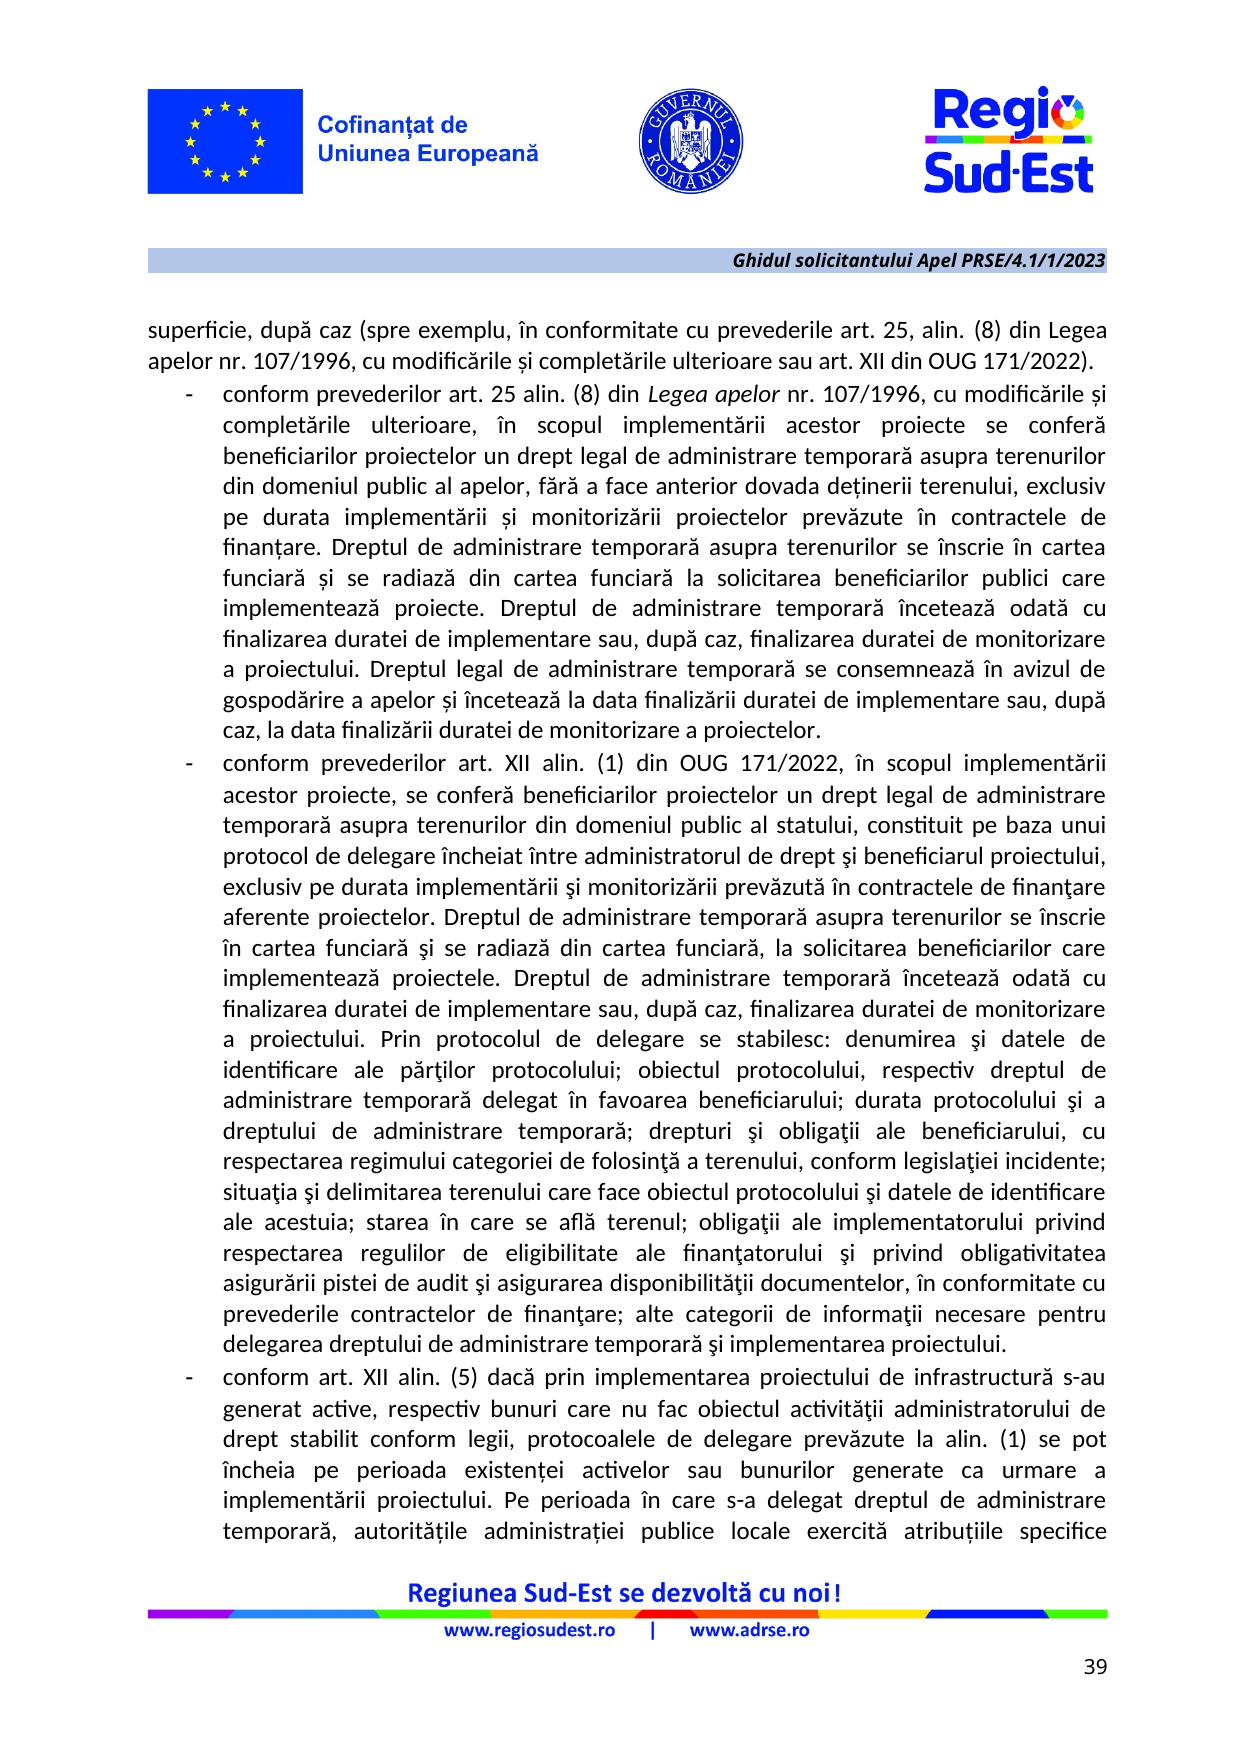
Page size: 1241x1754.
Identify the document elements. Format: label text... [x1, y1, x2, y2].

list conform prevederilor art. XII alin. (1) din OUG 171/2022, în scopul implementării acestor proiecte, se conferă beneficiarilor proiectelor un drept legal de administrare temporară asupra terenurilor din domeniul public al statului, constituit pe baza unui protocol de delegare încheiat între administratorul de drept şi beneficiarul proiectului, exclusiv pe durata implementării şi monitorizării prevăzută în contractele de finanţare aferente proiectelor. Dreptul de administrare temporară asupra terenurilor se înscrie în cartea funciară şi se radiază din cartea funciară, la solicitarea beneficiarilor care implementează proiectele. Dreptul de administrare temporară încetează odată cu finalizarea duratei de implementare sau, după caz, finalizarea duratei de monitorizare a proiectului. Prin protocolul de delegare se stabilesc: denumirea şi datele de identificare ale părţilor protocolului; obiectul protocolului, respectiv dreptul de administrare temporară delegat în favoarea beneficiarului; durata protocolului şi a dreptului de administrare temporară; drepturi şi obligaţii ale beneficiarului, cu respectarea regimului categoriei de folosinţă a terenului, conform legislaţiei incidente; situaţia şi delimitarea terenului care face obiectul protocolului şi datele de identificare ale acestuia; starea în care se află terenul; obligaţii ale implementatorului privind respectarea regulilor de eligibilitate ale finanţatorului şi privind obligativitatea asigurării pistei de audit şi asigurarea disponibilităţii documentelor, în conformitate cu prevederile contractelor de finanţare; alte categorii de informaţii necesare pentru delegarea dreptului de administrare temporară şi implementarea proiectului. [185, 745, 1107, 1359]
list conform prevederilor art. 25 alin. (8) din Legea apelor nr. 107/1996, cu modificările și completările ulterioare, în scopul implementării acestor proiecte se conferă beneficiarilor proiectelor un drept legal de administrare temporară asupra terenurilor din domeniul public al apelor, fără a face anterior dovada deținerii terenului, exclusiv pe durata implementării și monitorizării proiectelor prevăzute în contractele de finanțare. Dreptul de administrare temporară asupra terenurilor se înscrie în cartea funciară și se radiază din cartea funciară la solicitarea beneficiarilor publici care implementează proiecte. Dreptul de administrare temporară încetează odată cu finalizarea duratei de implementare sau, după caz, finalizarea duratei de monitorizare a proiectului. Dreptul legal de administrare temporară se consemnează în avizul de gospodărire a apelor și încetează la data finalizării duratei de implementare sau, după caz, la data finalizării duratei de monitorizare a proiectelor. [185, 375, 1107, 745]
picture [147, 1582, 1108, 1640]
picture [147, 86, 1093, 195]
